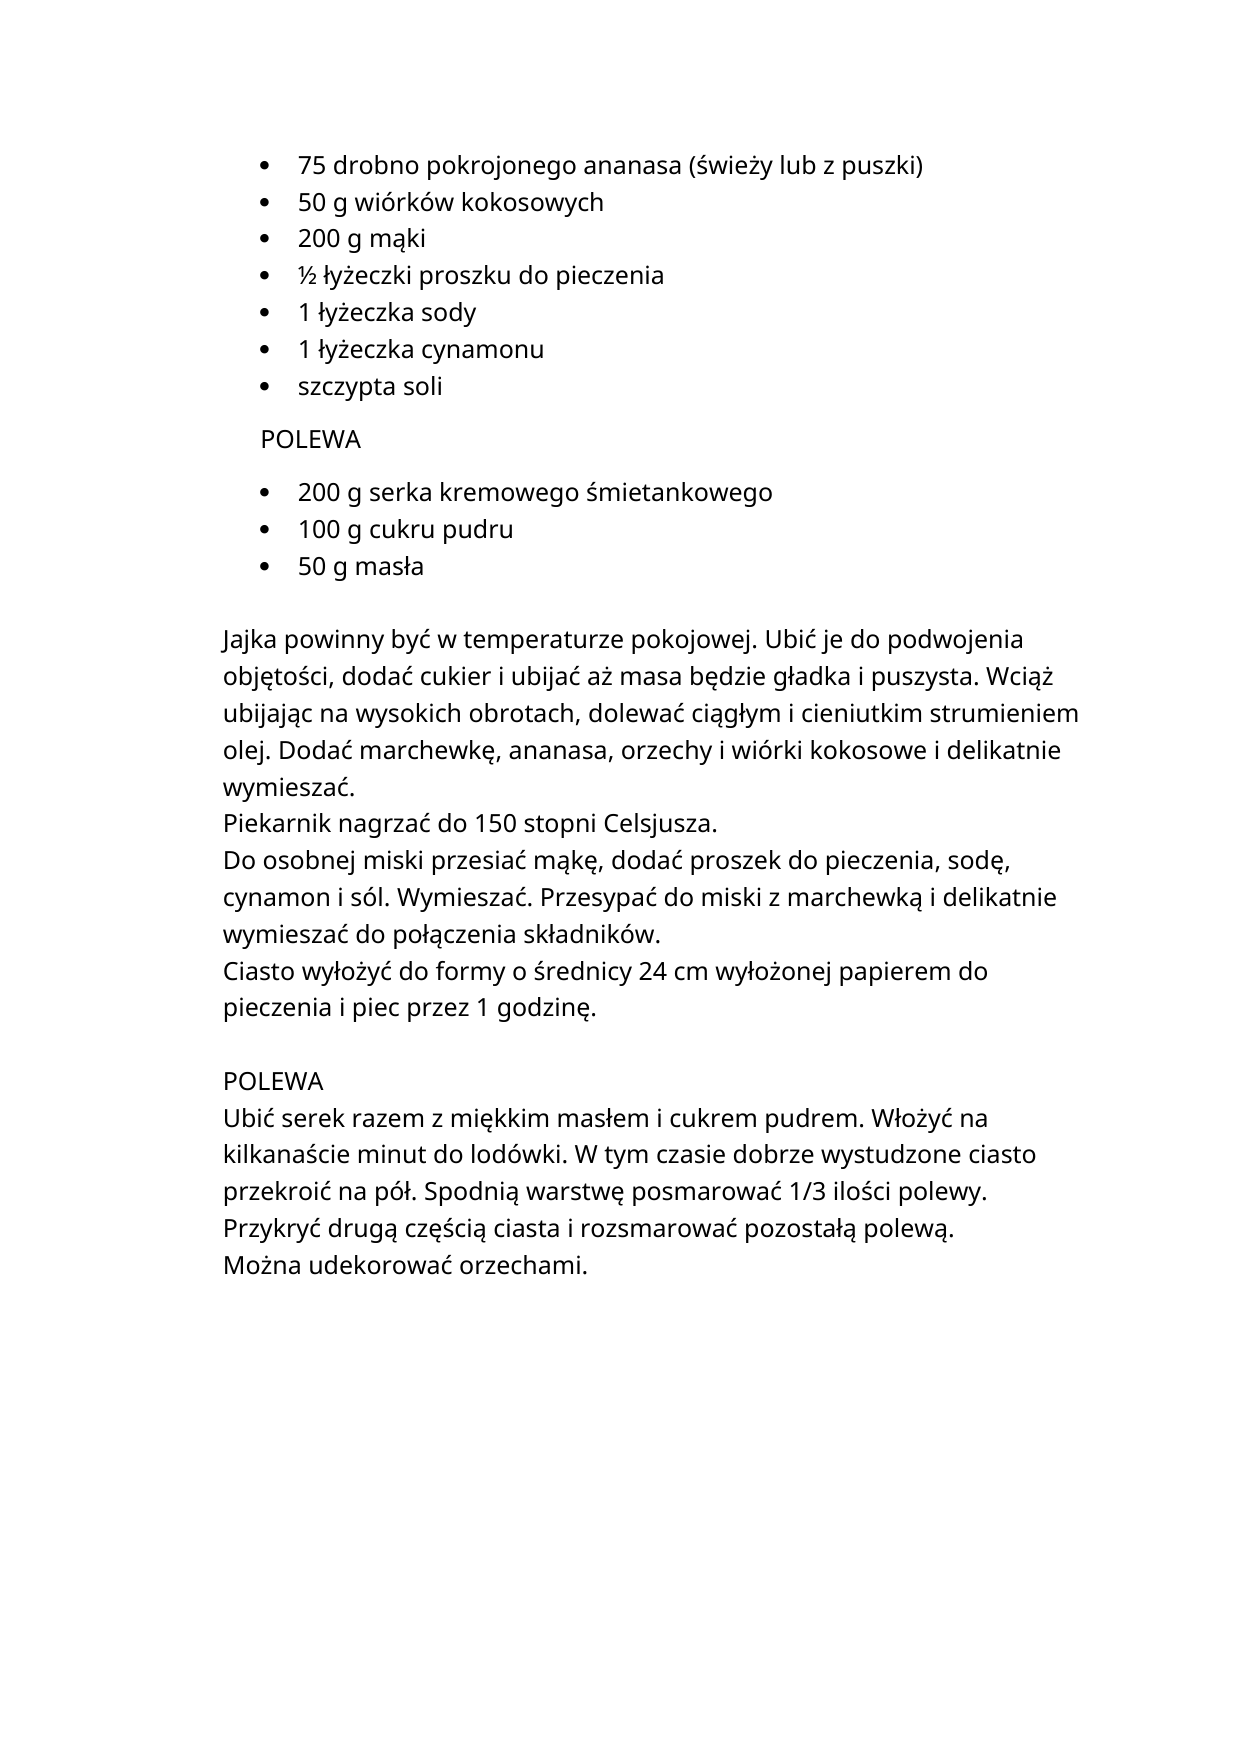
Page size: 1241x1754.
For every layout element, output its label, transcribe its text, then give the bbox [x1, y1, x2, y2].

list 1 łyżeczka sody [260, 295, 1093, 329]
list Piekarnik nagrzać do 150 stopni Celsjusza. [223, 806, 1093, 840]
list ½ łyżeczki proszku do pieczenia [260, 258, 1093, 292]
list 50 g masła [260, 549, 1093, 583]
list szczypta soli [260, 368, 1093, 402]
list 100 g cukru pudru [260, 512, 1093, 546]
list 1 łyżeczka cynamonu [260, 331, 1093, 366]
list Do osobnej miski przesiać mąkę, dodać proszek do pieczenia, sodę, cynamon i sól. Wymieszać. Przesypać do miski z marchewką i delikatnie wymieszać do połączenia składników. [223, 843, 1093, 950]
list 200 g mąki [260, 221, 1093, 255]
text POLEWA [260, 422, 1093, 456]
list Można udekorować orzechami. [223, 1247, 1093, 1281]
list 200 g serka kremowego śmietankowego [260, 475, 1093, 509]
list 50 g wiórków kokosowych [260, 184, 1093, 218]
list Ciasto wyłożyć do formy o średnicy 24 cm wyłożonej papierem do pieczenia i piec przez 1 godzinę. [223, 953, 1093, 1024]
list POLEWA [223, 1063, 1093, 1097]
list 75 drobno pokrojonego ananasa (świeży lub z puszki) [260, 148, 1093, 182]
list Ubić serek razem z miękkim masłem i cukrem pudrem. Włożyć na kilkanaście minut do lodówki. W tym czasie dobrze wystudzone ciasto przekroić na pół. Spodnią warstwę posmarować 1/3 ilości polewy. Przykryć drugą częścią ciasta i rozsmarować pozostałą polewą. [223, 1100, 1093, 1244]
list Jajka powinny być w temperaturze pokojowej. Ubić je do podwojenia objętości, dodać cukier i ubijać aż masa będzie gładka i puszysta. Wciąż ubijając na wysokich obrotach, dolewać ciągłym i cieniutkim strumieniem olej. Dodać marchewkę, ananasa, orzechy i wiórki kokosowe i delikatnie wymieszać. [223, 622, 1093, 803]
